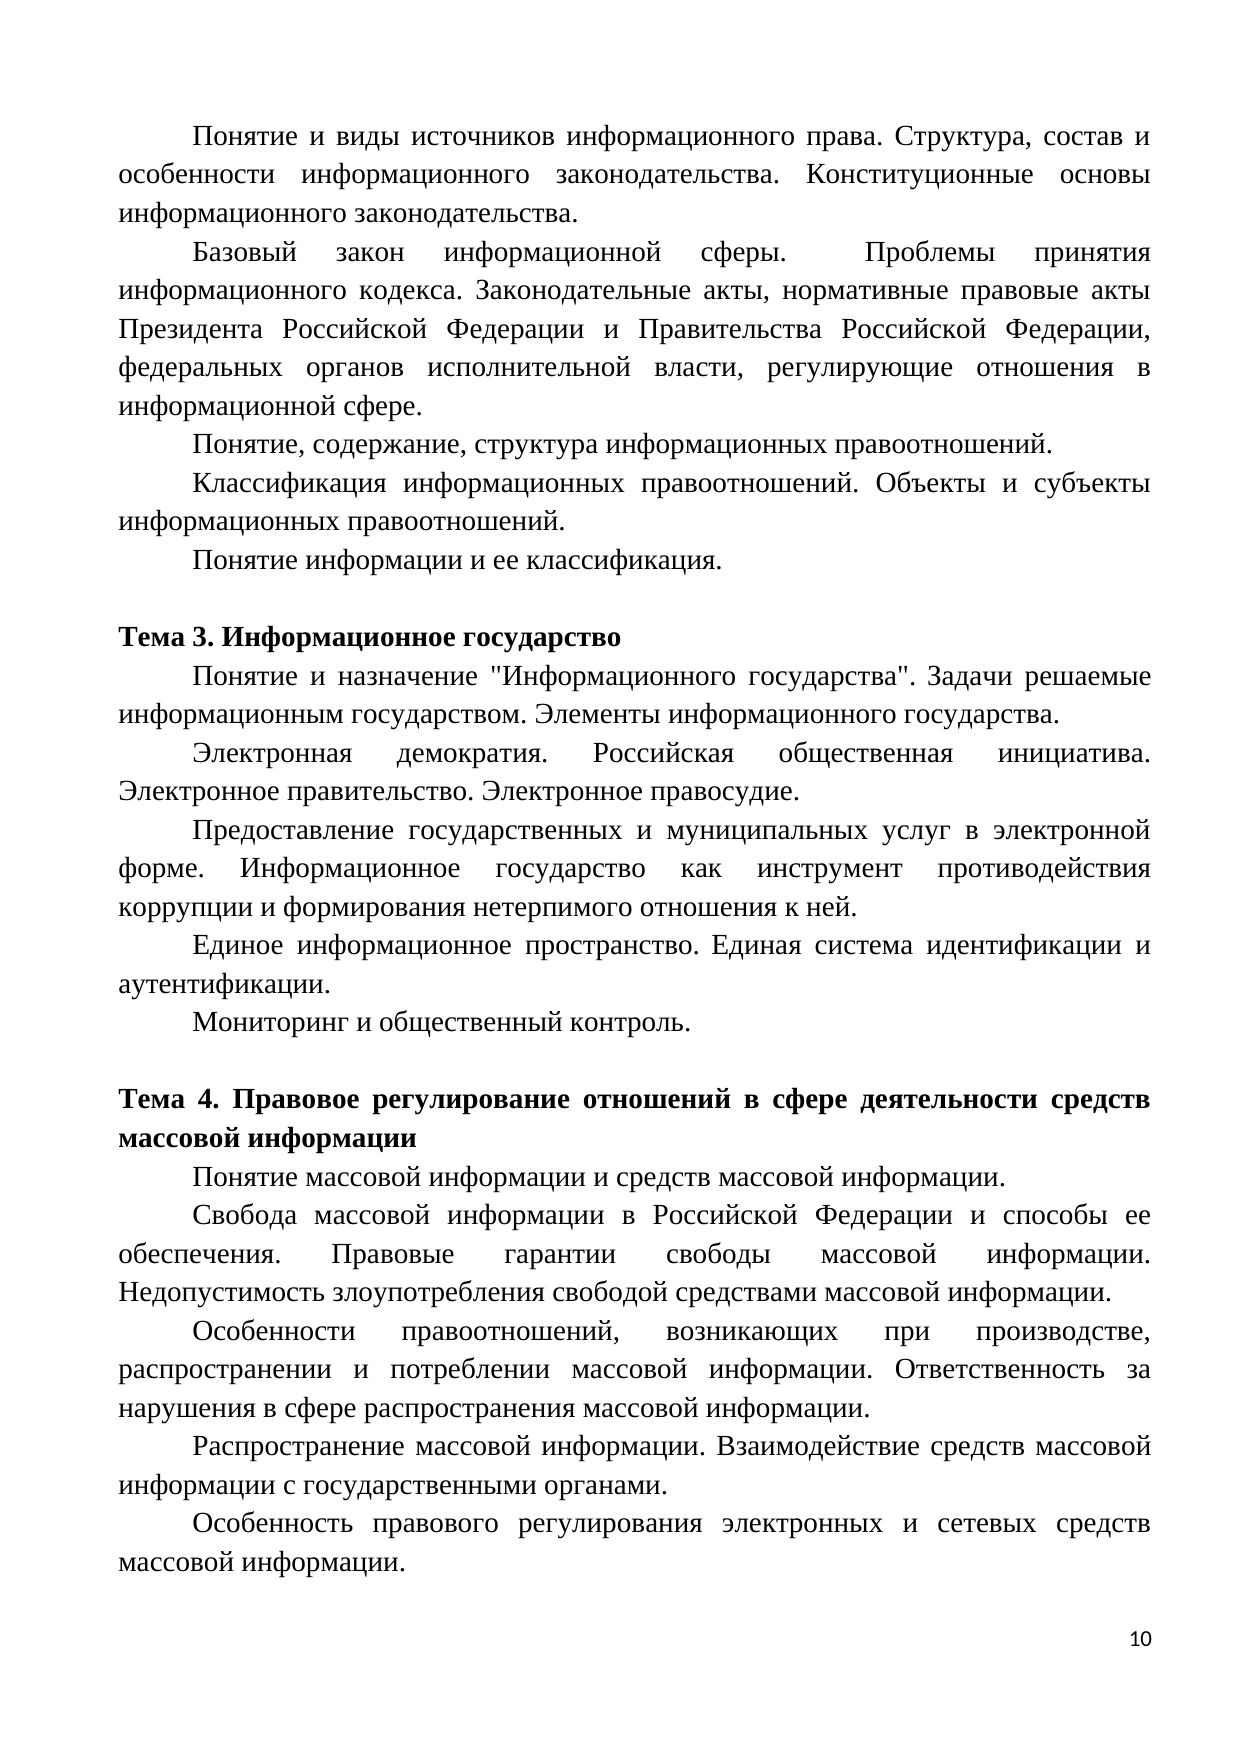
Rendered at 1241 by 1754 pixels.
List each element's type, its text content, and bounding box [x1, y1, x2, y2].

text Распространение массовой информации. Взаимодействие средств массовой информации с государственными органами. [118, 1428, 1152, 1501]
text Особенности правоотношений, возникающих при производстве, распространении и потреблении массовой информации. Ответственность за нарушения в сфере распространения массовой информации. [118, 1313, 1152, 1423]
text Особенность правового регулирования электронных и сетевых средств массовой информации. [118, 1506, 1152, 1578]
text Понятие и виды источников информационного права. Структура, состав и особенности информационного законодательства. Конституционные основы информационного законодательства. [118, 118, 1152, 229]
text Единое информационное пространство. Единая система идентификации и аутентификации. [118, 927, 1152, 999]
text Мониторинг и общественный контроль. [118, 1004, 1152, 1038]
text Понятие информации и ее классификация. [118, 542, 1152, 576]
text Базовый закон информационной сферы. Проблемы принятия информационного кодекса. Законодательные акты, нормативные правовые акты Президента Российской Федерации и Правительства Российской Федерации, федеральных органов исполнительной власти, регулирующие отношения в информационной сфере. [118, 234, 1152, 421]
text Классификация информационных правоотношений. Объекты и субъекты информационных правоотношений. [118, 465, 1152, 537]
text Предоставление государственных и муниципальных услуг в электронной форме. Информационное государство как инструмент противодействия коррупции и формирования нетерпимого отношения к ней. [118, 812, 1152, 922]
text Свобода массовой информации в Российской Федерации и способы ее обеспечения. Правовые гарантии свободы массовой информации. Недопустимость злоупотребления свободой средствами массовой информации. [118, 1197, 1152, 1308]
text Электронная демократия. Российская общественная инициатива. Электронное правительство. Электронное правосудие. [118, 735, 1152, 807]
text Тема 4. Правовое регулирование отношений в сфере деятельности средств массовой информации [118, 1082, 1152, 1154]
text Тема 3. Информационное государство [118, 619, 1152, 653]
text Понятие и назначение "Информационного государства". Задачи решаемые информационным государством. Элементы информационного государства. [118, 658, 1152, 730]
text Понятие массовой информации и средств массовой информации. [118, 1159, 1152, 1192]
text Понятие, содержание, структура информационных правоотношений. [118, 426, 1152, 460]
